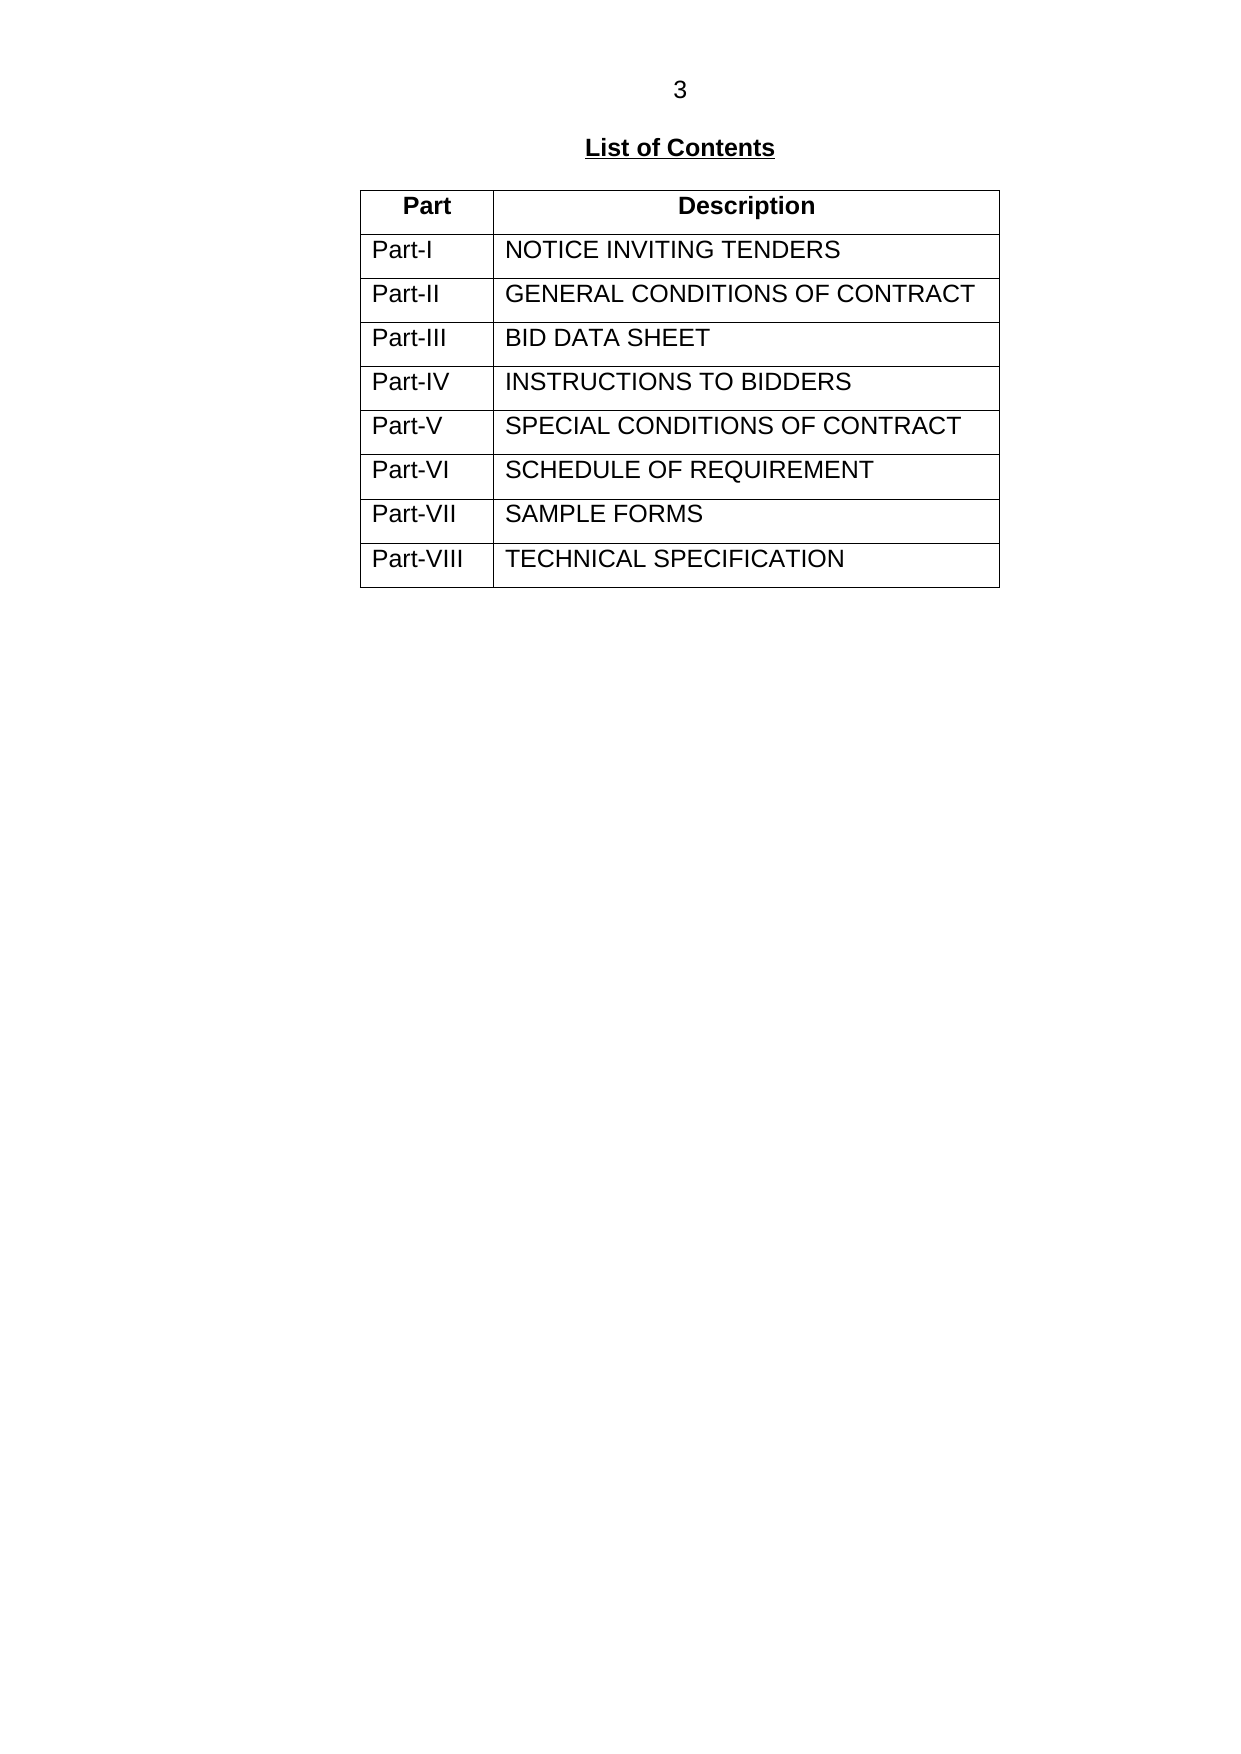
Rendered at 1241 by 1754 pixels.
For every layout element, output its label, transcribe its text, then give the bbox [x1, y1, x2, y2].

table_cell BID DATA SHEET [494, 323, 999, 366]
table_cell SCHEDULE OF REQUIREMENT [494, 455, 999, 498]
table_cell Part-VII [361, 500, 493, 542]
table_cell Part-V [361, 411, 493, 454]
table_cell Part-VIII [361, 544, 493, 587]
table_cell Part-IV [361, 367, 493, 410]
table_cell NOTICE INVITING TENDERS [494, 235, 999, 278]
table_cell SAMPLE FORMS [494, 500, 999, 542]
table_cell SPECIAL CONDITIONS OF CONTRACT [494, 411, 999, 454]
table_cell TECHNICAL SPECIFICATION [494, 544, 999, 587]
table_cell INSTRUCTIONS TO BIDDERS [494, 367, 999, 410]
text List of Contents [195, 132, 1165, 161]
table_cell Part-III [361, 323, 493, 366]
table_header Part [361, 191, 493, 234]
table_cell Part-VI [361, 455, 493, 498]
table_cell Part-II [361, 279, 493, 322]
table_cell GENERAL CONDITIONS OF CONTRACT [494, 279, 999, 322]
table_header Description [494, 191, 999, 234]
table_cell Part-I [361, 235, 493, 278]
